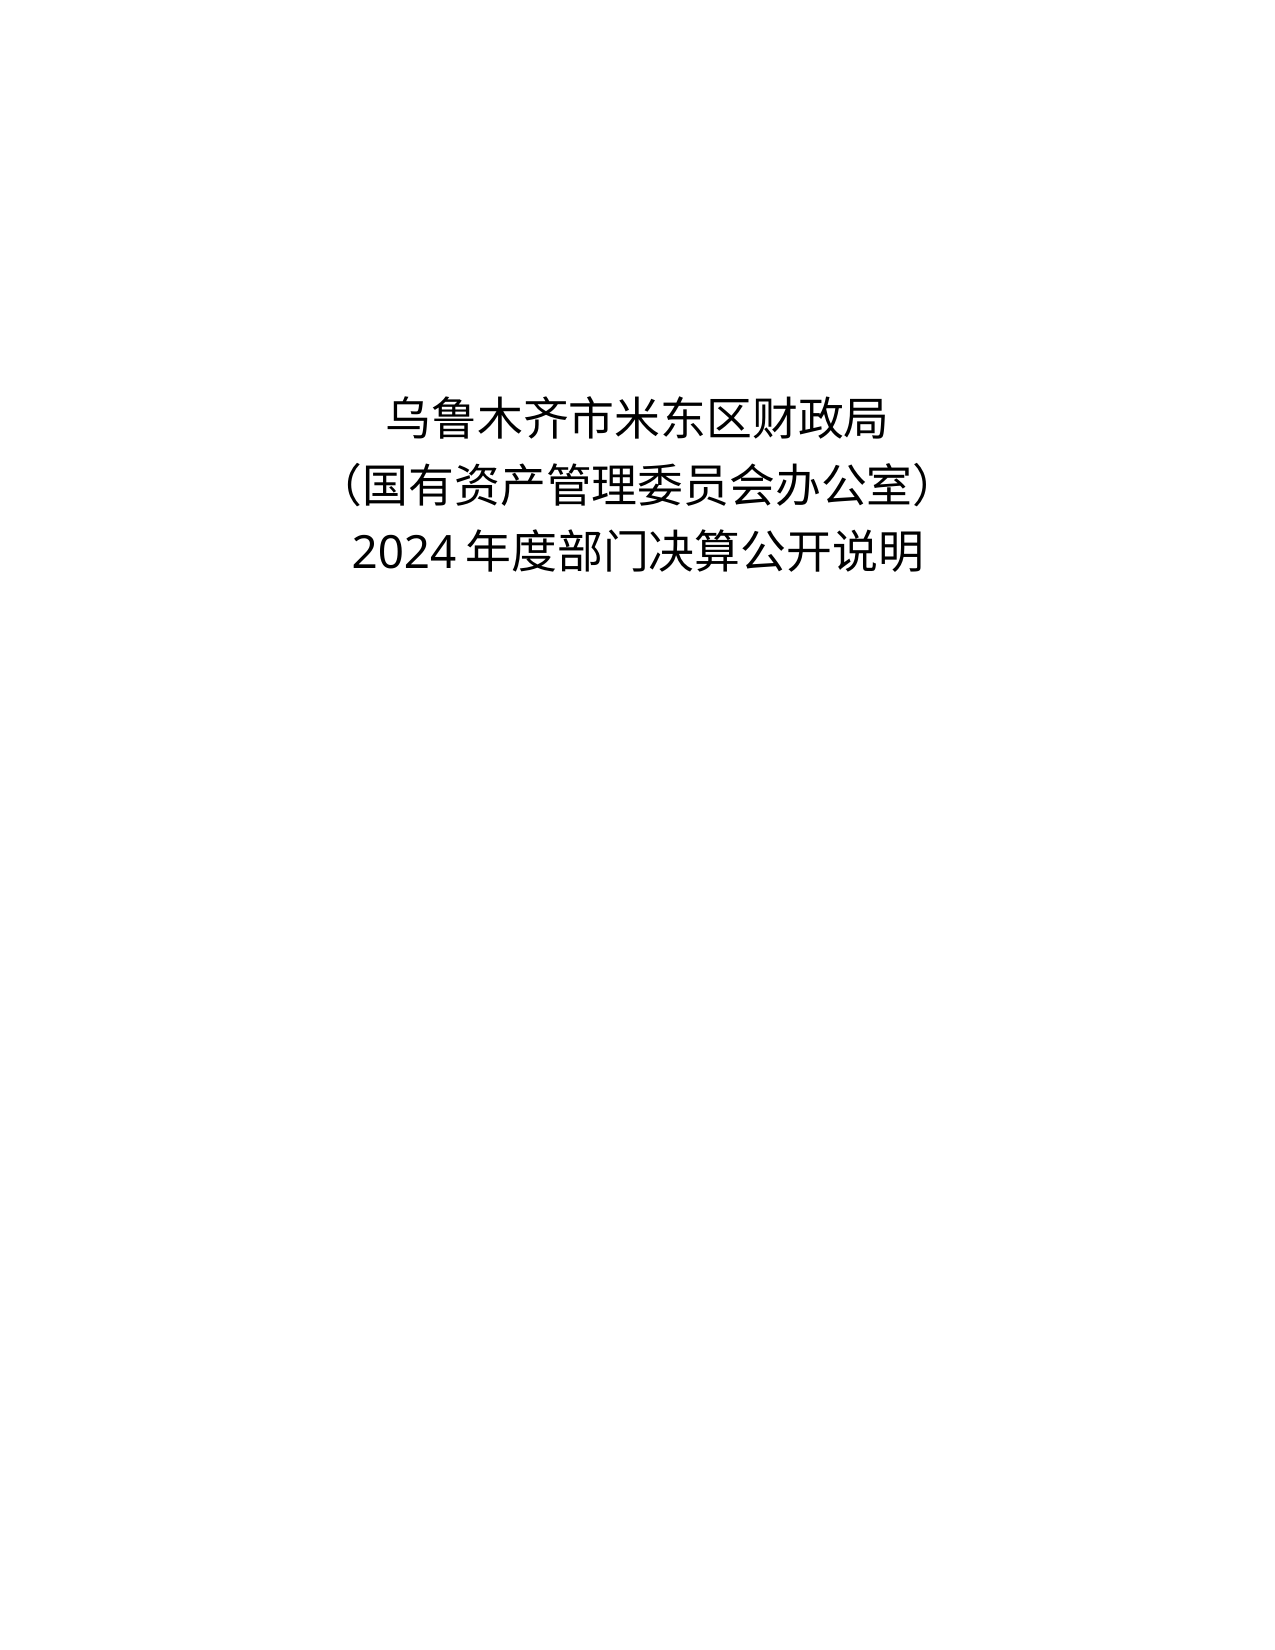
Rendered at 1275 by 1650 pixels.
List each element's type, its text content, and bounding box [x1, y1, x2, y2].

text 2024年度部门决算公开说明 [187, 515, 1087, 582]
text （国有资产管理委员会办公室） [187, 449, 1087, 515]
text 乌鲁木齐市米东区财政局 [187, 383, 1087, 449]
